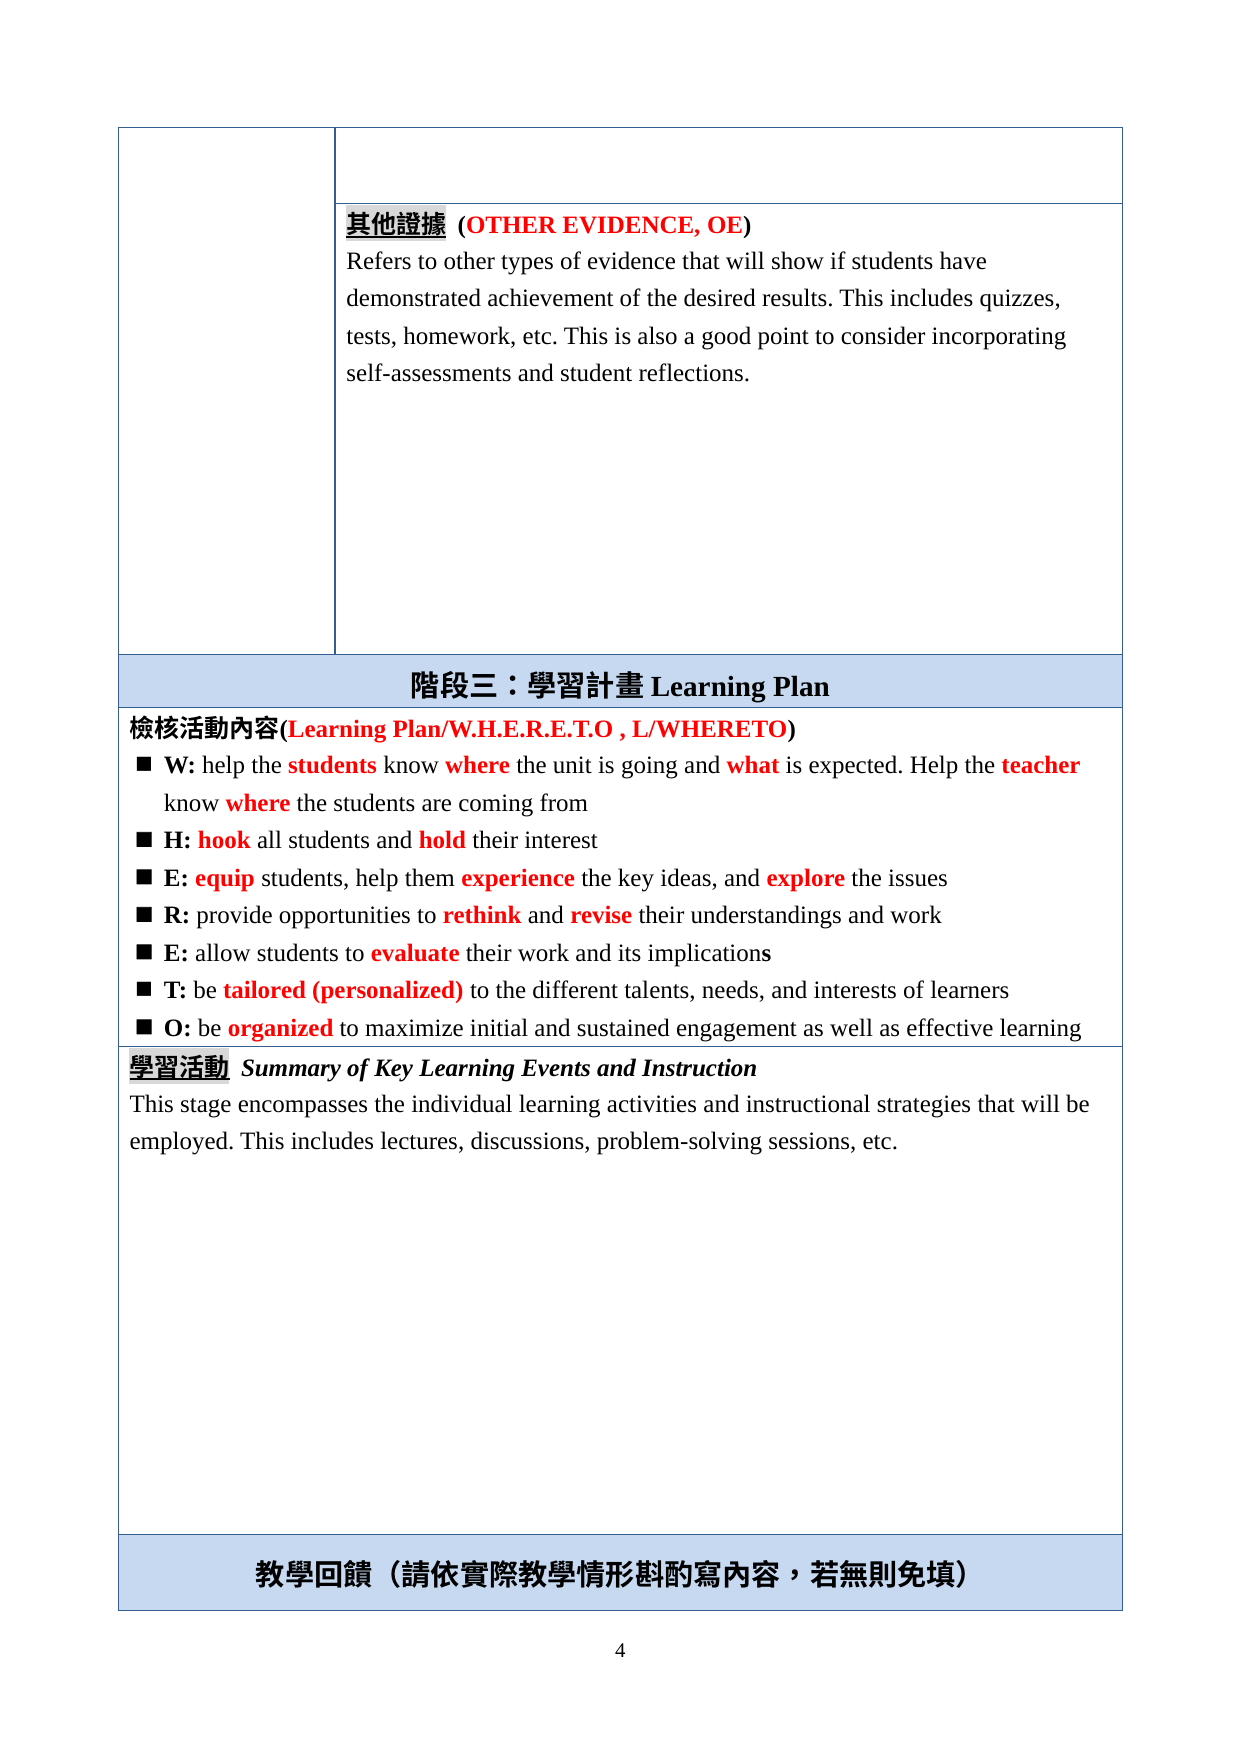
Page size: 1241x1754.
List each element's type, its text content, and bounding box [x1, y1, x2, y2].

table_cell 學習活動 Summary of Key Learning Events and Instruction This stage encompasses the individual learning activities and instructional strategies that will be employed. This includes lectures, discussions, problem-solving sessions, etc. [119, 1047, 1122, 1534]
table_cell 其他證據 (OTHER EVIDENCE, OE) Refers to other types of evidence that will show if students have demonstrated achievement of the desired results. This includes quizzes, tests, homework, etc. This is also a good point to consider incorporating self-assessments and student reflections. [336, 204, 1122, 654]
table_cell 階段三：學習計畫 Learning Plan [119, 655, 1122, 707]
table_cell 教學回饋（請依實際教學情形斟酌寫內容，若無則免填） [119, 1535, 1122, 1610]
table_cell 檢核活動內容(Learning Plan/W.H.E.R.E.T.O , L/WHERETO) W: help the students know where the unit is going and what is expected. Help the teacher know where the students are coming from H: hook all students and hold their interest E: equip students, help them experience the key ideas, and explore the issues R: provide opportunities to rethink and revise their understandings and work E: allow students to evaluate their work and its implications T: be tailored (personalized) to the different talents, needs, and interests of learners O: be organized to maximize initial and sustained engagement as well as effective learning [119, 708, 1122, 1046]
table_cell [336, 128, 1122, 203]
